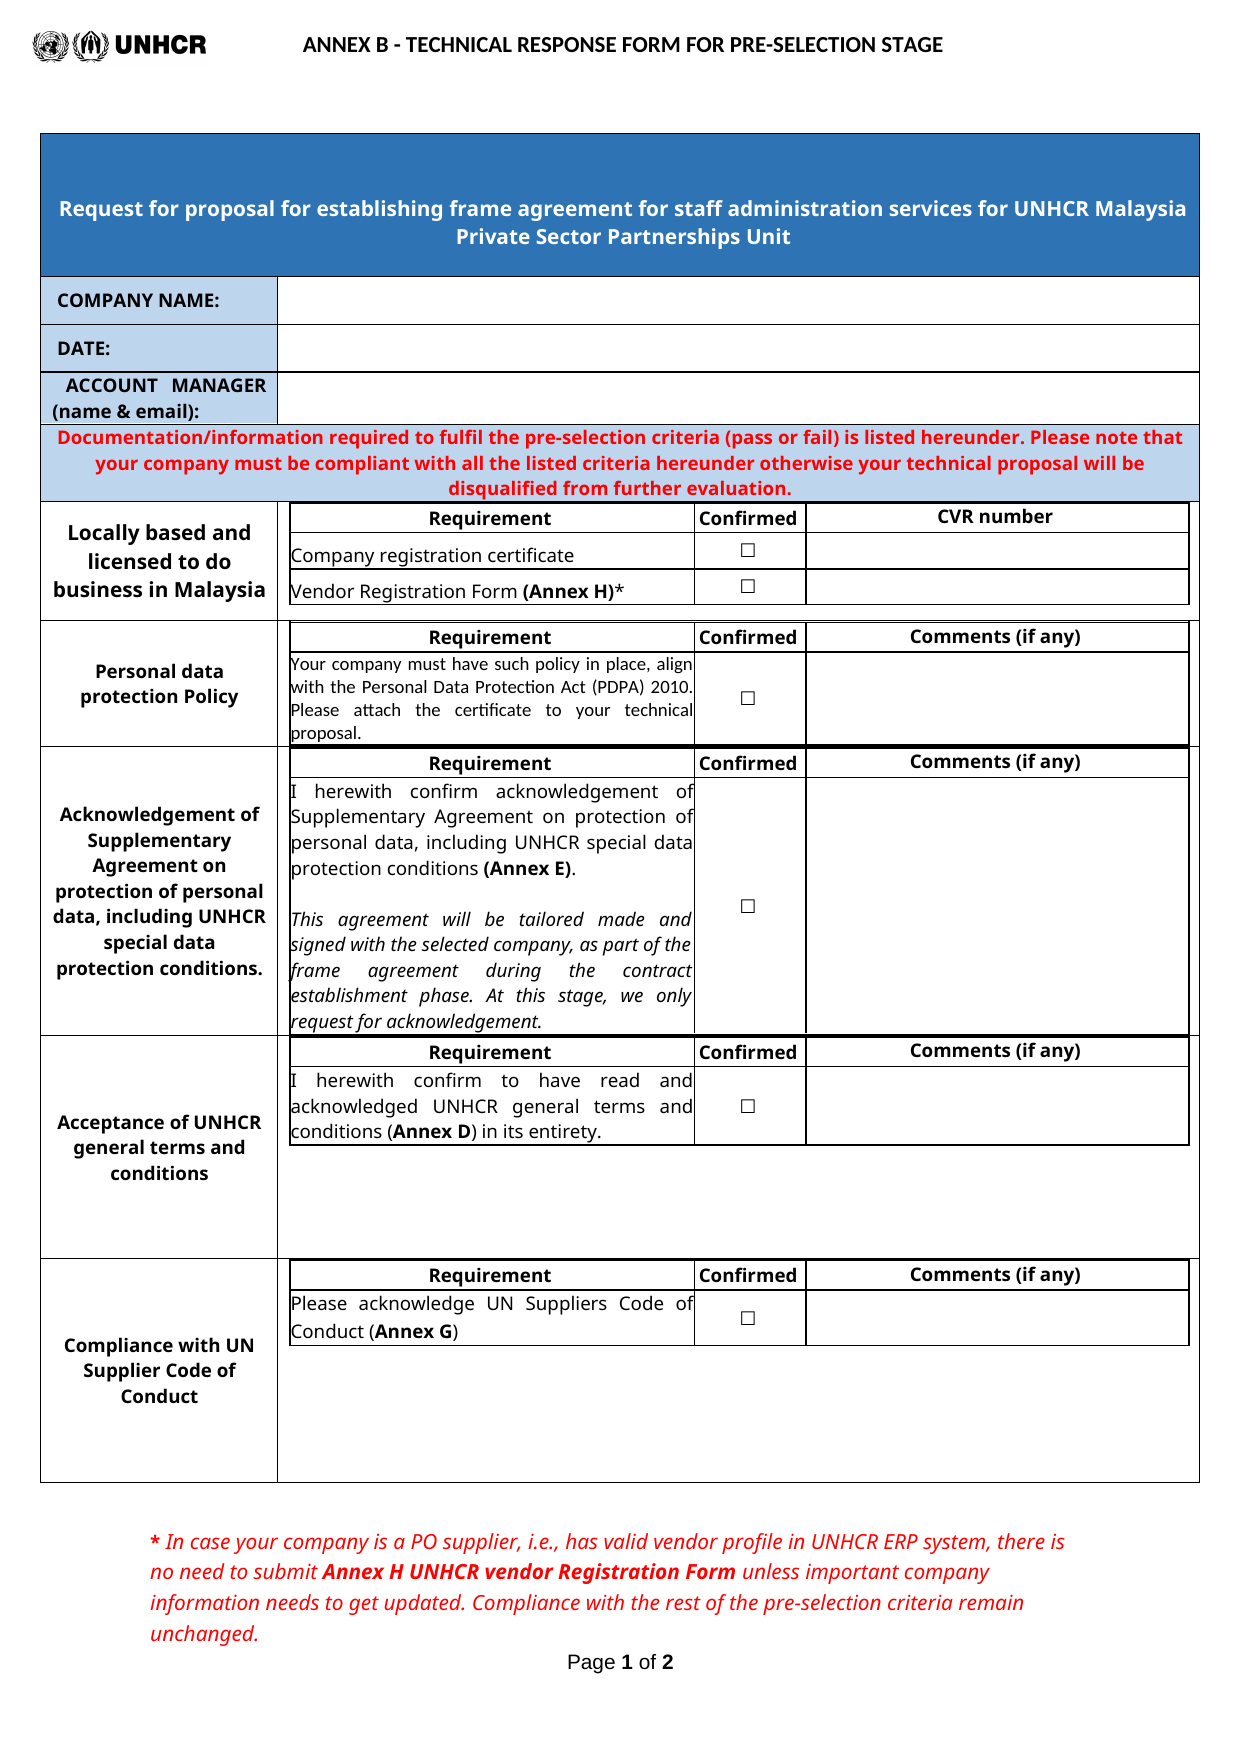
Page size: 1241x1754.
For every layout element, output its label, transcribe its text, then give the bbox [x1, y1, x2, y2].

table_cell [695, 749, 805, 777]
table_cell Documentation/information required to fulfil the pre-selection criteria (pass or fail) is listed hereunder. Please note that your company must be compliant with all the listed criteria hereunder otherwise your technical proposal will be disqualified from further evaluation. [41, 425, 1199, 501]
table_cell [278, 277, 1199, 324]
text * In case your company is a PO supplier, i.e., has valid vendor profile in UNHCR ERP system, there is no need to submit Annex H UNHCR vendor Registration Form unless important company information needs to get updated. Compliance with the rest of the pre-selection criteria remain unchanged. [150, 1527, 1090, 1647]
table_cell Acceptance of UNHCR general terms and conditions [41, 1036, 277, 1258]
table_cell [291, 653, 694, 744]
table_cell [278, 1036, 1199, 1258]
table_cell [278, 373, 1199, 423]
table_header Request for proposal for establishing frame agreement for staff administration services for UNHCR Malaysia Private Sector Partnerships Unit [41, 134, 1199, 276]
table_cell [807, 749, 1188, 777]
table_cell [278, 1259, 1199, 1482]
table_cell [1190, 747, 1199, 1035]
table_cell [291, 623, 694, 651]
table_cell Locally based and licensed to do business in Malaysia [41, 502, 277, 620]
table_cell [695, 653, 805, 744]
table_cell [807, 653, 1188, 744]
table_cell [695, 623, 805, 651]
table_cell Compliance with UN Supplier Code of Conduct [41, 1259, 277, 1482]
table_cell [278, 325, 1199, 371]
table_cell Personal data protection Policy [41, 621, 277, 746]
table_cell [278, 621, 289, 746]
table_cell [1190, 621, 1199, 746]
table_cell [807, 623, 1188, 651]
table_cell [278, 502, 1199, 620]
table_cell [291, 749, 694, 777]
table_cell ACCOUNT MANAGER (name & email): [41, 373, 277, 423]
table_cell [278, 747, 289, 1035]
table_cell Acknowledgement of Supplementary Agreement on protection of personal data, including UNHCR special data protection conditions. [41, 747, 277, 1035]
table_cell [291, 778, 1188, 1034]
table_cell COMPANY NAME: [41, 277, 277, 324]
picture [31, 29, 210, 68]
table_cell DATE: [41, 325, 277, 371]
